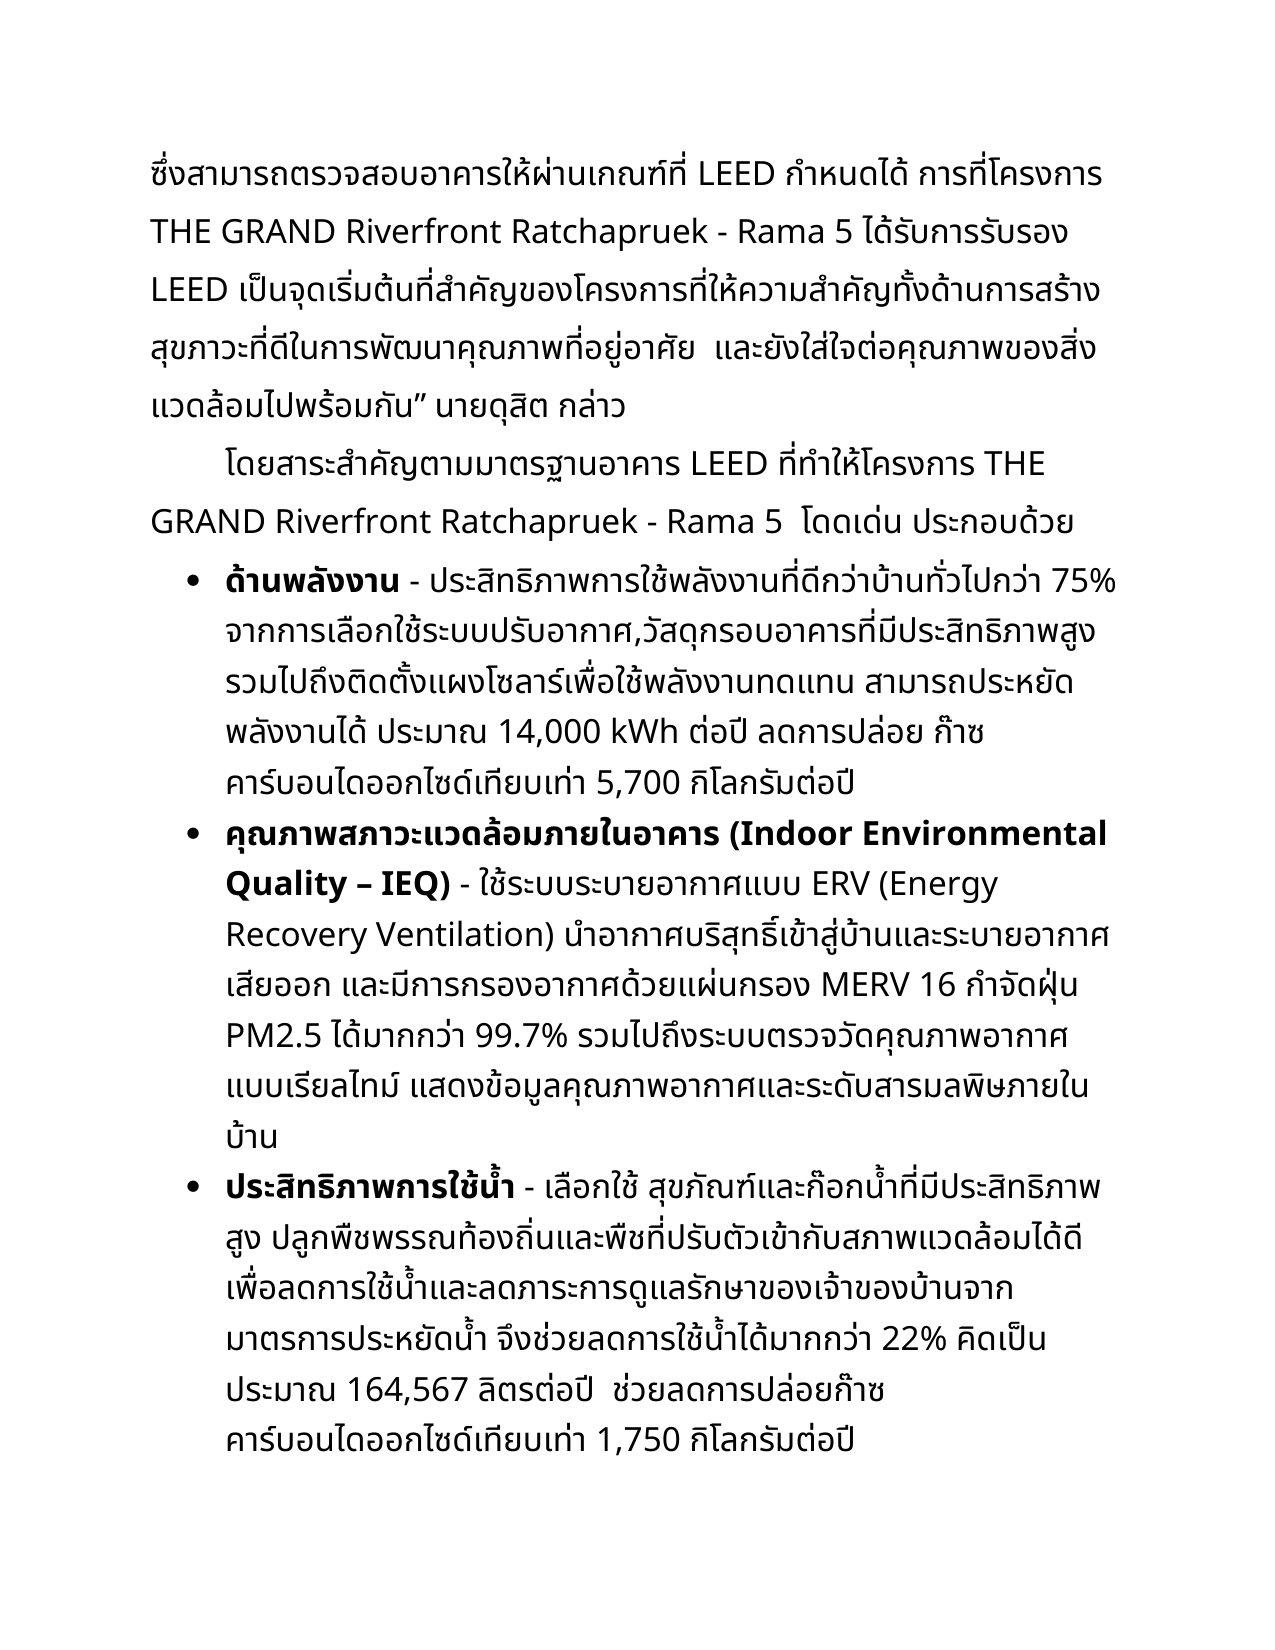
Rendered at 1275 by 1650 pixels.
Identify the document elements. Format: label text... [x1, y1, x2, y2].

text โดยสาระสำคัญตามมาตรฐานอาคาร LEED ที่ทำให้โครงการ THE GRAND Riverfront Ratchapruek - Rama 5 โดดเด่น ประกอบด้วย [150, 440, 1125, 549]
list ด้านพลังงาน - ประสิทธิภาพการใช้พลังงานที่ดีกว่าบ้านทั่วไปกว่า 75% จากการเลือกใช้ระบบปรับอากาศ,วัสดุกรอบอาคารที่มีประสิทธิภาพสูง รวมไปถึงติดตั้งแผงโซลาร์เพื่อใช้พลังงานทดแทน สามารถประหยัดพลังงานได้ ประมาณ 14,000 kWh ต่อปี ลดการปล่อย ก๊าซคาร์บอนไดออกไซด์เทียบเท่า 5,700 กิโลกรัมต่อปี [187, 556, 1125, 809]
list คุณภาพสภาวะแวดล้อมภายในอาคาร (Indoor Environmental Quality – IEQ) - ใช้ระบบระบายอากาศแบบ ERV (Energy Recovery Ventilation) นำอากาศบริสุทธิ์เข้าสู่บ้านและระบายอากาศเสียออก และมีการกรองอากาศด้วยแผ่นกรอง MERV 16 กำจัดฝุ่น PM2.5 ได้มากกว่า 99.7% รวมไปถึงระบบตรวจวัดคุณภาพอากาศแบบเรียลไทม์ แสดงข้อมูลคุณภาพอากาศและระดับสารมลพิษภายในบ้าน [187, 809, 1125, 1163]
list ประสิทธิภาพการใช้น้ำ - เลือกใช้ สุขภัณฑ์และก๊อกน้ำที่มีประสิทธิภาพสูง ปลูกพืชพรรณท้องถิ่นและพืชที่ปรับตัวเข้ากับสภาพแวดล้อมได้ดี เพื่อลดการใช้น้ำและลดภาระการดูแลรักษาของเจ้าของบ้านจากมาตรการประหยัดน้ำ จึงช่วยลดการใช้น้ำได้มากกว่า 22% คิดเป็นประมาณ 164,567 ลิตรต่อปี ช่วยลดการปล่อยก๊าซคาร์บอนไดออกไซด์เทียบเท่า 1,750 กิโลกรัมต่อปี [187, 1163, 1125, 1467]
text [150, 150, 1125, 433]
